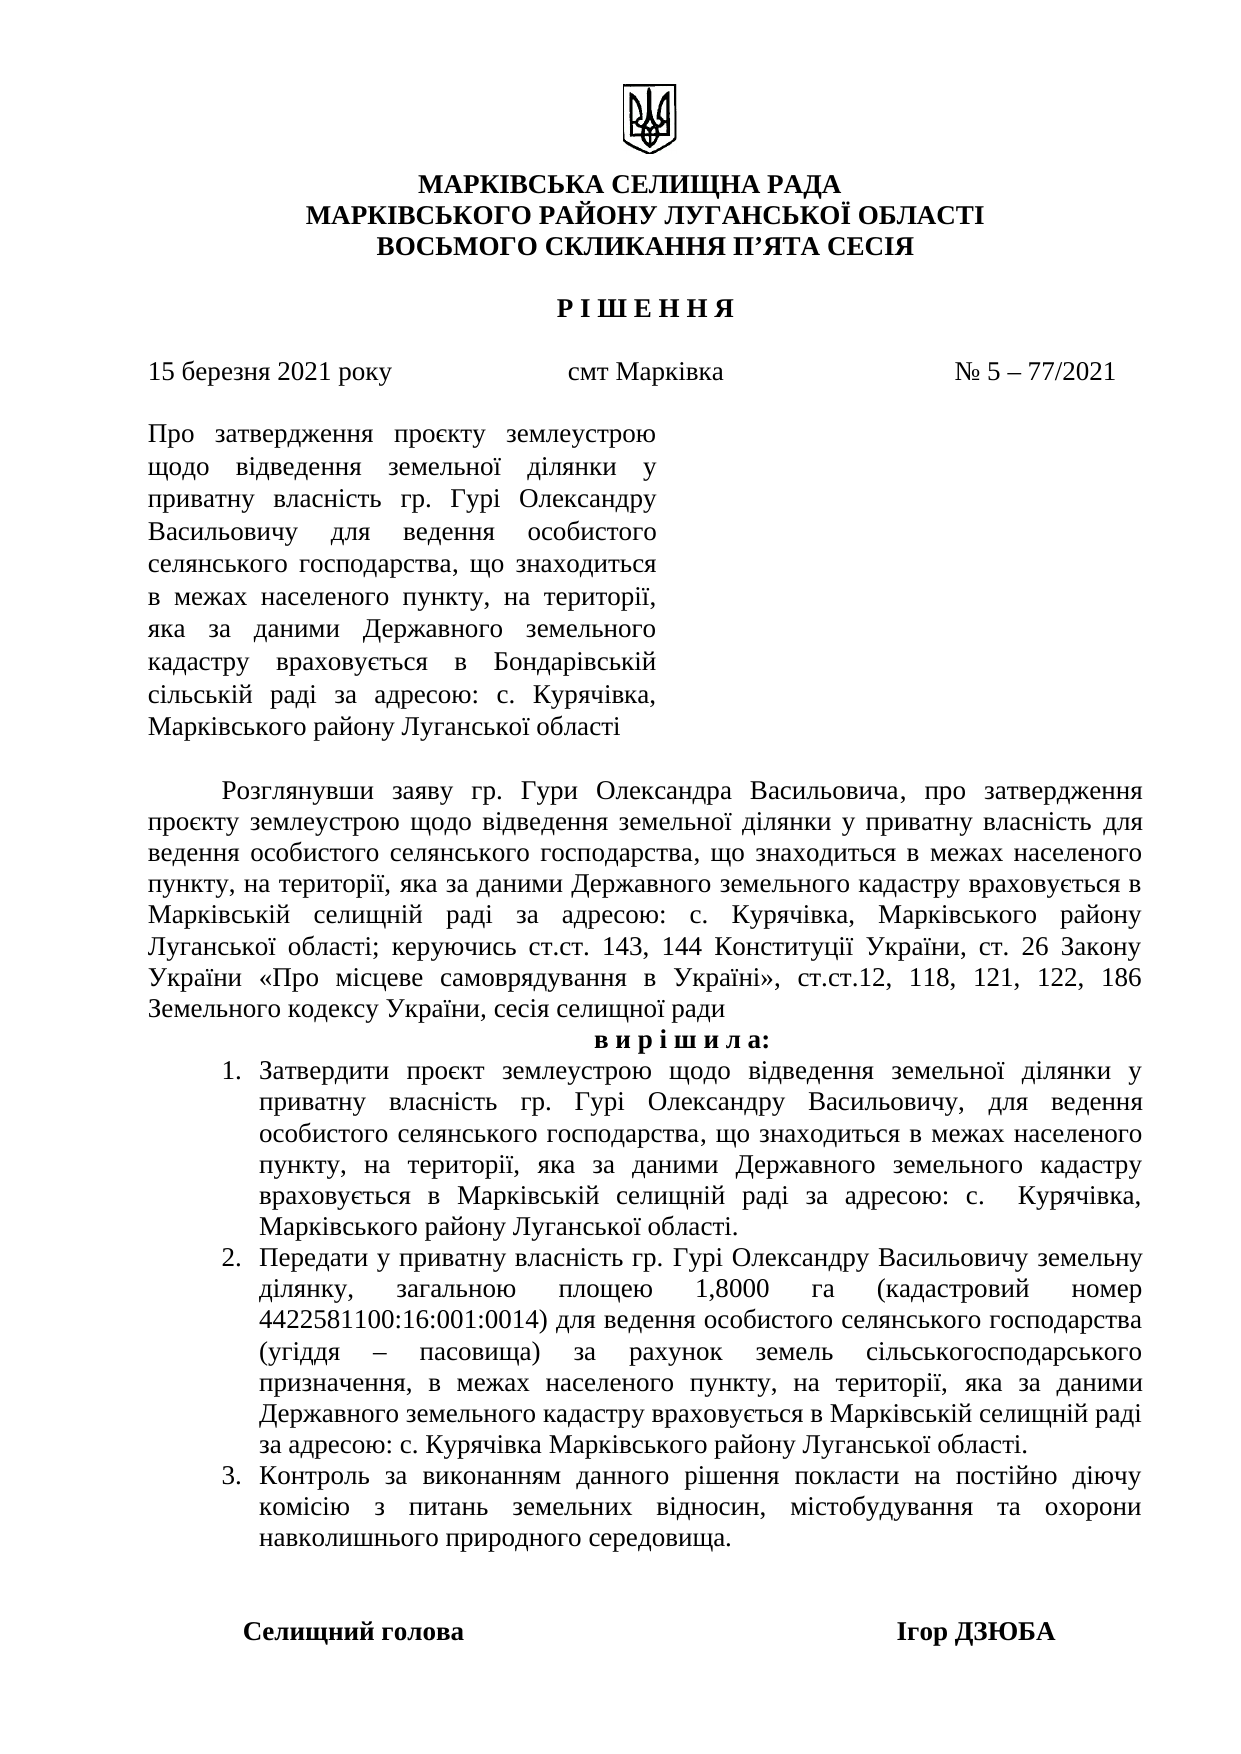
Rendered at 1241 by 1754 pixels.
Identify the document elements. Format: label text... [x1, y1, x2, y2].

text ВОСЬМОГО СКЛИКАННЯ П’ЯТА СЕСІЯ [148, 230, 1143, 261]
list Затвердити проєкт землеустрою щодо відведення земельної ділянки у приватну власність гр. Гурі Олександру Васильовичу, для ведення особистого селянського господарства, що знаходиться в межах населеного пункту, на території, яка за даними Державного земельного кадастру враховується в Марківській селищній раді за адресою: с. Курячівка, Марківського району Луганської області. [221, 1054, 1143, 1241]
text Р І Ш Е Н Н Я [148, 292, 1143, 323]
picture [623, 84, 677, 154]
text в и р і ш и л а: [148, 1023, 1143, 1054]
subtitle МАРКІВСЬКА СЕЛИЩНА РАДА [148, 168, 1143, 199]
text 15 березня 2021 року смт Марківка № 5 – 77/2021 [148, 355, 1143, 386]
list Контроль за виконанням данного рішення покласти на постійно діючу комісію з питань земельних відносин, містобудування та охорони навколишнього природного середовища. [221, 1459, 1143, 1553]
text Розглянувши заяву гр. Гури Олександра Васильовича, про затвердження проєкту землеустрою щодо відведення земельної ділянки у приватну власність для ведення особистого селянського господарства, що знаходиться в межах населеного пункту, на території, яка за даними Державного земельного кадастру враховується в Марківській селищній раді за адресою: с. Курячівка, Марківського району Луганської області; керуючись ст.ст. 143, 144 Конституції України, ст. 26 Закону України «Про місцеве самоврядування в Україні», ст.ст.12, 118, 121, 122, 186 Земельного кодексу України, сесія селищної ради [148, 774, 1143, 1023]
text Селищний голова Ігор ДЗЮБА [148, 1615, 1152, 1646]
list Передати у приватну власність гр. Гурі Олександру Васильовичу земельну ділянку, загальною площею 1,8000 га (кадастровий номер 4422581100:16:001:0014) для ведення особистого селянського господарства (угіддя – пасовища) за рахунок земель сільськогосподарського призначення, в межах населеного пункту, на території, яка за даними Державного земельного кадастру враховується в Марківській селищній раді за адресою: с. Курячівка Марківського району Луганської області. [221, 1241, 1143, 1459]
table_header Про затвердження проєкту землеустрою щодо відведення земельної ділянки у приватну власність гр. Гурі Олександру Васильовичу для ведення особистого селянського господарства, що знаходиться в межах населеного пункту, на території, яка за даними Державного земельного кадастру враховується в Бондарівській сільській раді за адресою: с. Курячівка, Марківського району Луганської області [136, 417, 677, 743]
subtitle МАРКІВСЬКОГО РАЙОНУ ЛУГАНСЬКОЇ ОБЛАСТІ [148, 199, 1143, 230]
